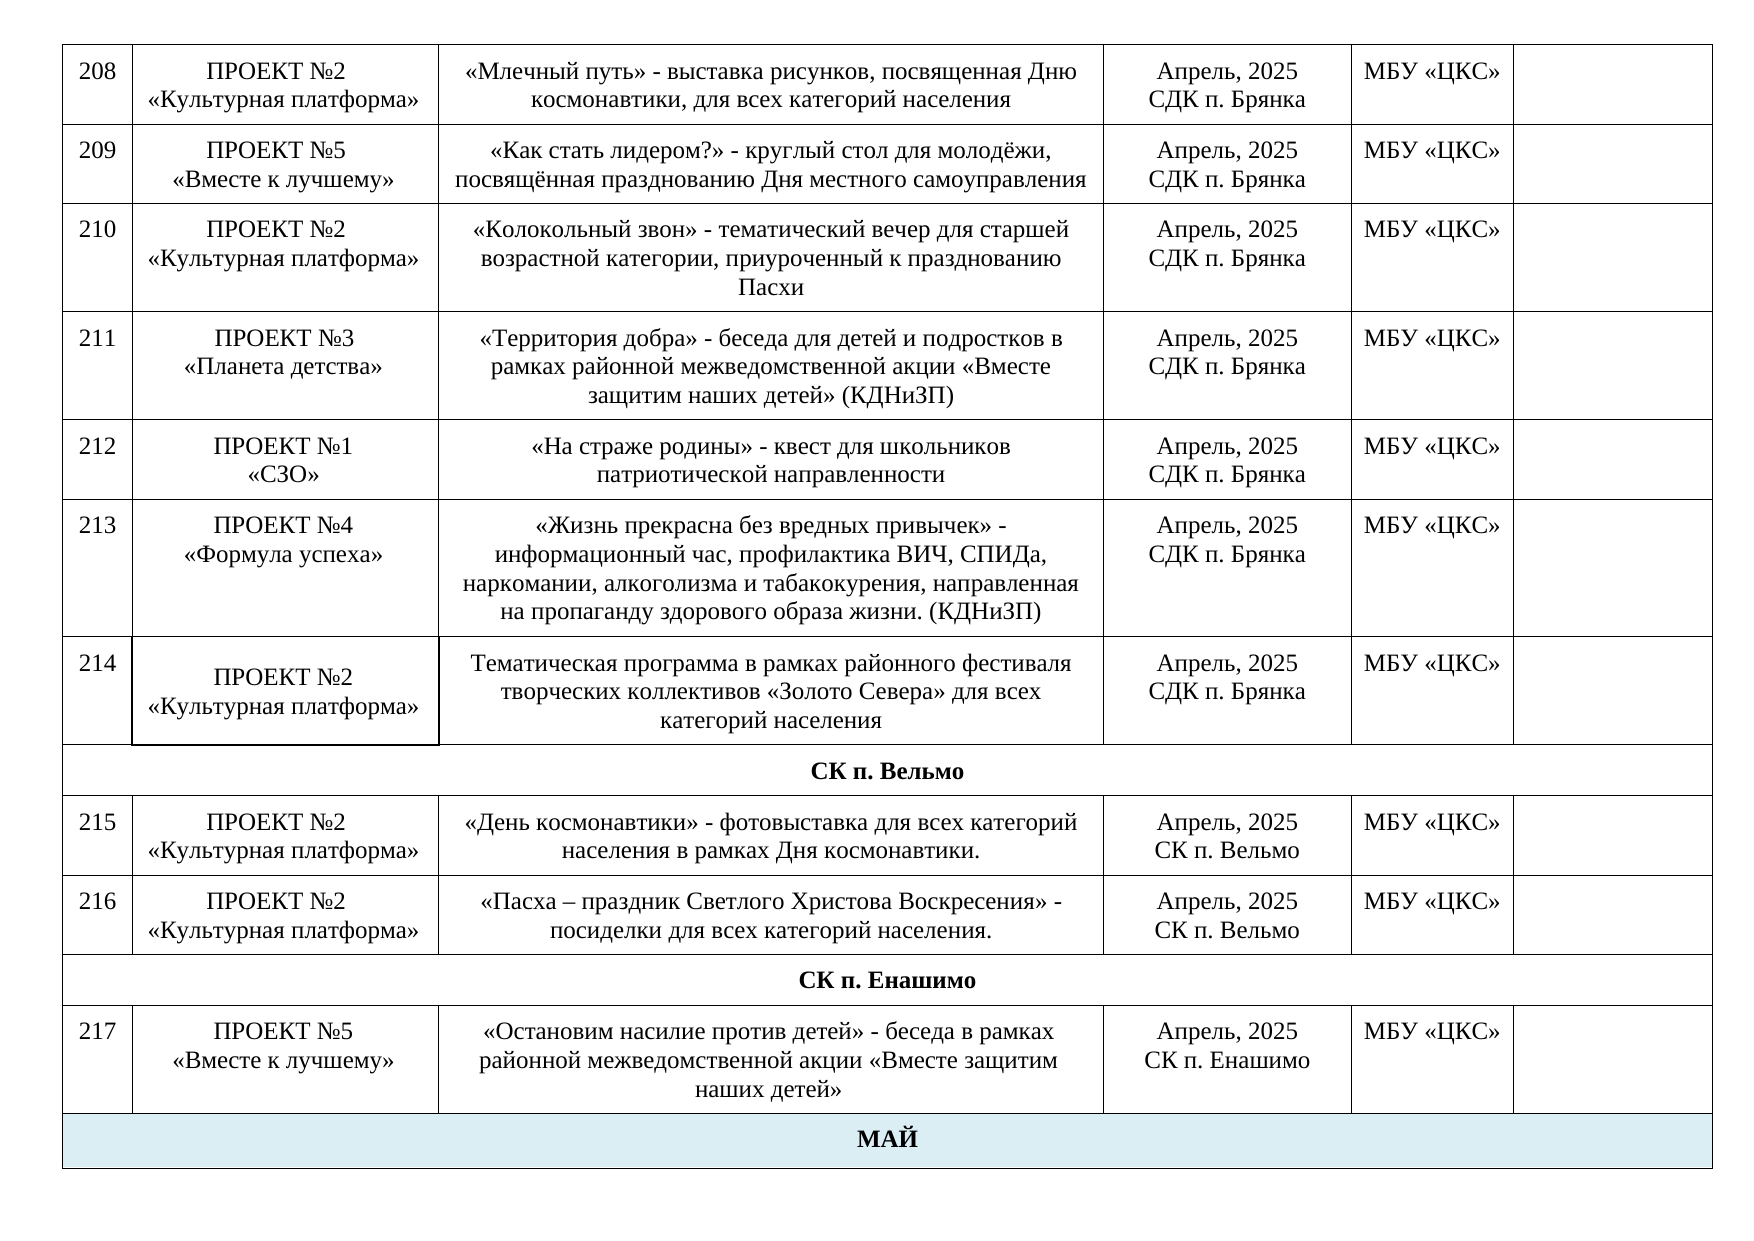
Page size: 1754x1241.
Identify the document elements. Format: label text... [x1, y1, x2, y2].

table_cell 214 [63, 637, 131, 744]
table_cell «Жизнь прекрасна без вредных привычек» - информационный час, профилактика ВИЧ, СПИДа, наркомании, алкоголизма и табакокурения, направленная на пропаганду здорового образа жизни. (КДНиЗП) [439, 500, 1103, 636]
table_cell «Как стать лидером?» - круглый стол для молодёжи, посвящённая празднованию Дня местного самоуправления [439, 125, 1103, 203]
table_cell Апрель, 2025 СДК п. Брянка [1104, 637, 1351, 744]
table_cell ПРОЕКТ №2 «Культурная платформа» [133, 796, 438, 875]
table_cell Апрель, 2025 СК п. Вельмо [1104, 876, 1351, 954]
table_cell «Остановим насилие против детей» - беседа в рамках районной межведомственной акции «Вместе защитим наших детей» [439, 1006, 1103, 1113]
table_cell 216 [63, 876, 132, 954]
table_cell МБУ «ЦКС» [1352, 637, 1513, 744]
table_cell МБУ «ЦКС» [1352, 796, 1513, 875]
table_cell Апрель, 2025 СДК п. Брянка [1104, 312, 1351, 419]
table_cell МБУ «ЦКС» [1352, 125, 1513, 203]
table_cell 209 [63, 125, 132, 203]
table_cell МБУ «ЦКС» [1352, 420, 1513, 499]
table_cell [1514, 204, 1712, 311]
table_cell СК п. Енашимо [63, 955, 1712, 1005]
table_cell 217 [63, 1006, 132, 1113]
table_cell 210 [63, 204, 132, 311]
table_cell [1514, 637, 1712, 744]
table_cell «Колокольный звон» - тематический вечер для старшей возрастной категории, приуроченный к празднованию Пасхи [439, 204, 1103, 311]
table_cell ПРОЕКТ №2 «Культурная платформа» [133, 876, 438, 954]
table_cell «Пасха – праздник Светлого Христова Воскресения» - посиделки для всех категорий населения. [439, 876, 1103, 954]
table_cell [1514, 876, 1712, 954]
table_cell Апрель, 2025 СК п. Енашимо [1104, 1006, 1351, 1113]
table_cell МБУ «ЦКС» [1352, 204, 1513, 311]
table_cell «Территория добра» - беседа для детей и подростков в рамках районной межведомственной акции «Вместе защитим наших детей» (КДНиЗП) [439, 312, 1103, 419]
table_cell ПРОЕКТ №5 «Вместе к лучшему» [133, 125, 438, 203]
table_cell [1514, 420, 1712, 499]
table_cell ПРОЕКТ №2 «Культурная платформа» [133, 637, 438, 744]
table_cell [1514, 796, 1712, 875]
table_cell [1514, 312, 1712, 419]
table_cell Апрель, 2025 СДК п. Брянка [1104, 500, 1351, 636]
table_cell МБУ «ЦКС» [1352, 876, 1513, 954]
table_cell [1514, 45, 1712, 124]
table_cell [133, 45, 438, 124]
table_cell Апрель, 2025 СДК п. Брянка [1104, 125, 1351, 203]
table_cell 208 [63, 45, 132, 124]
table_cell ПРОЕКТ №4 «Формула успеха» [133, 500, 438, 636]
table_cell ПРОЕКТ №5 «Вместе к лучшему» [133, 1006, 438, 1113]
table_cell Апрель, 2025 СДК п. Брянка [1104, 204, 1351, 311]
table_cell МБУ «ЦКС» [1352, 1006, 1513, 1113]
table_cell [1514, 1006, 1712, 1113]
table_cell 215 [63, 796, 132, 875]
table_cell 211 [63, 312, 132, 419]
table_cell ПРОЕКТ №3 «Планета детства» [133, 312, 438, 419]
table_cell МБУ «ЦКС» [1352, 500, 1513, 636]
table_cell МБУ «ЦКС» [1352, 45, 1513, 124]
table_cell [1514, 125, 1712, 203]
table_cell Апрель, 2025 СДК п. Брянка [1104, 420, 1351, 499]
table_cell МБУ «ЦКС» [1352, 312, 1513, 419]
table_cell 212 [63, 420, 132, 499]
table_cell [1514, 500, 1712, 636]
table_cell Апрель, 2025 СК п. Вельмо [1104, 796, 1351, 875]
table_cell МАЙ [63, 1114, 1712, 1167]
table_cell СК п. Вельмо [63, 745, 1712, 795]
table_cell 213 [63, 500, 132, 636]
table_cell Тематическая программа в рамках районного фестиваля творческих коллективов «Золото Севера» для всех категорий населения [440, 637, 1103, 744]
table_cell «Млечный путь» - выставка рисунков, посвященная Дню космонавтики, для всех категорий населения [439, 45, 1103, 124]
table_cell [1104, 45, 1351, 124]
table_cell ПРОЕКТ №2 «Культурная платформа» [133, 204, 438, 311]
table_cell «На страже родины» - квест для школьников патриотической направленности [439, 420, 1103, 499]
table_cell ПРОЕКТ №1 «СЗО» [133, 420, 438, 499]
table_cell «День космонавтики» - фотовыставка для всех категорий населения в рамках Дня космонавтики. [439, 796, 1103, 875]
